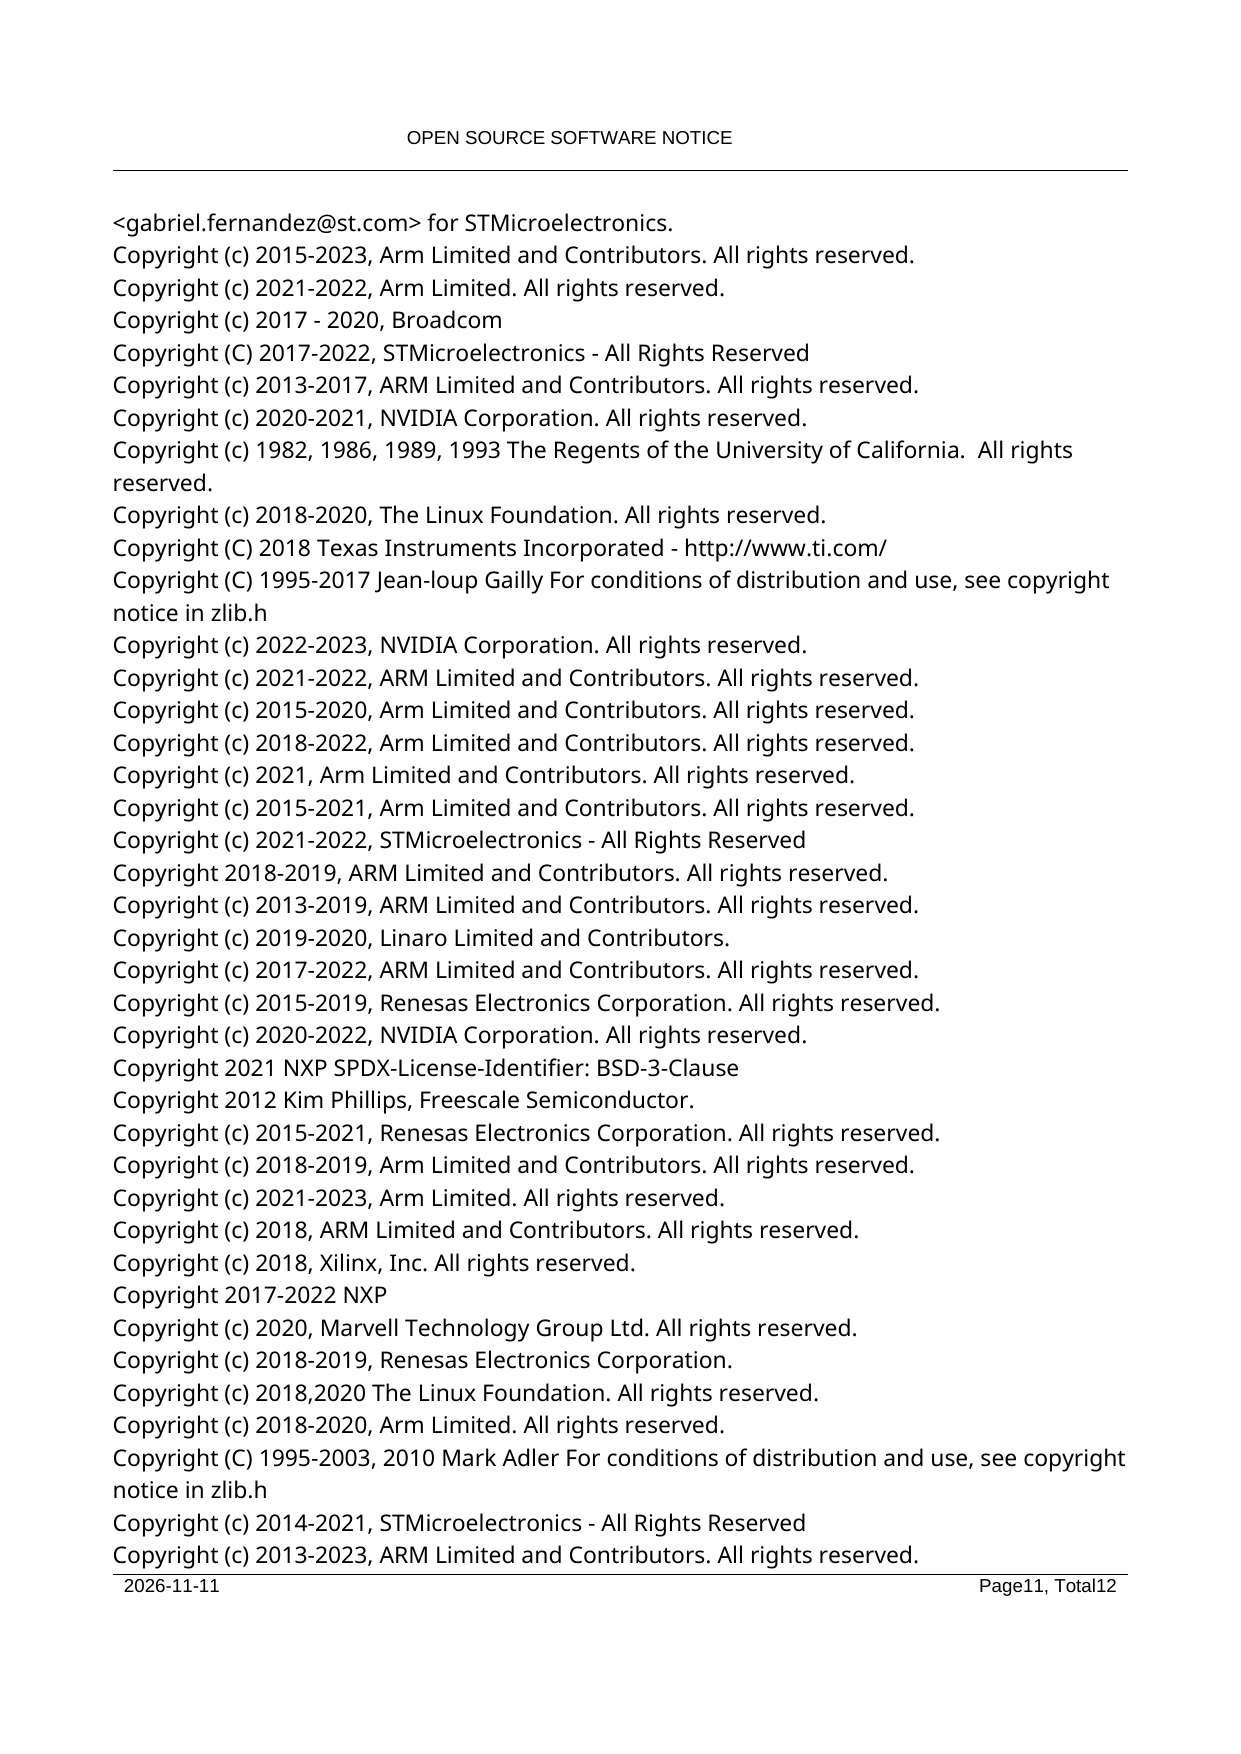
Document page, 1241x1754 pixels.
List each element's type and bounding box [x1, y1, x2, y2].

text [112, 206, 1128, 1571]
